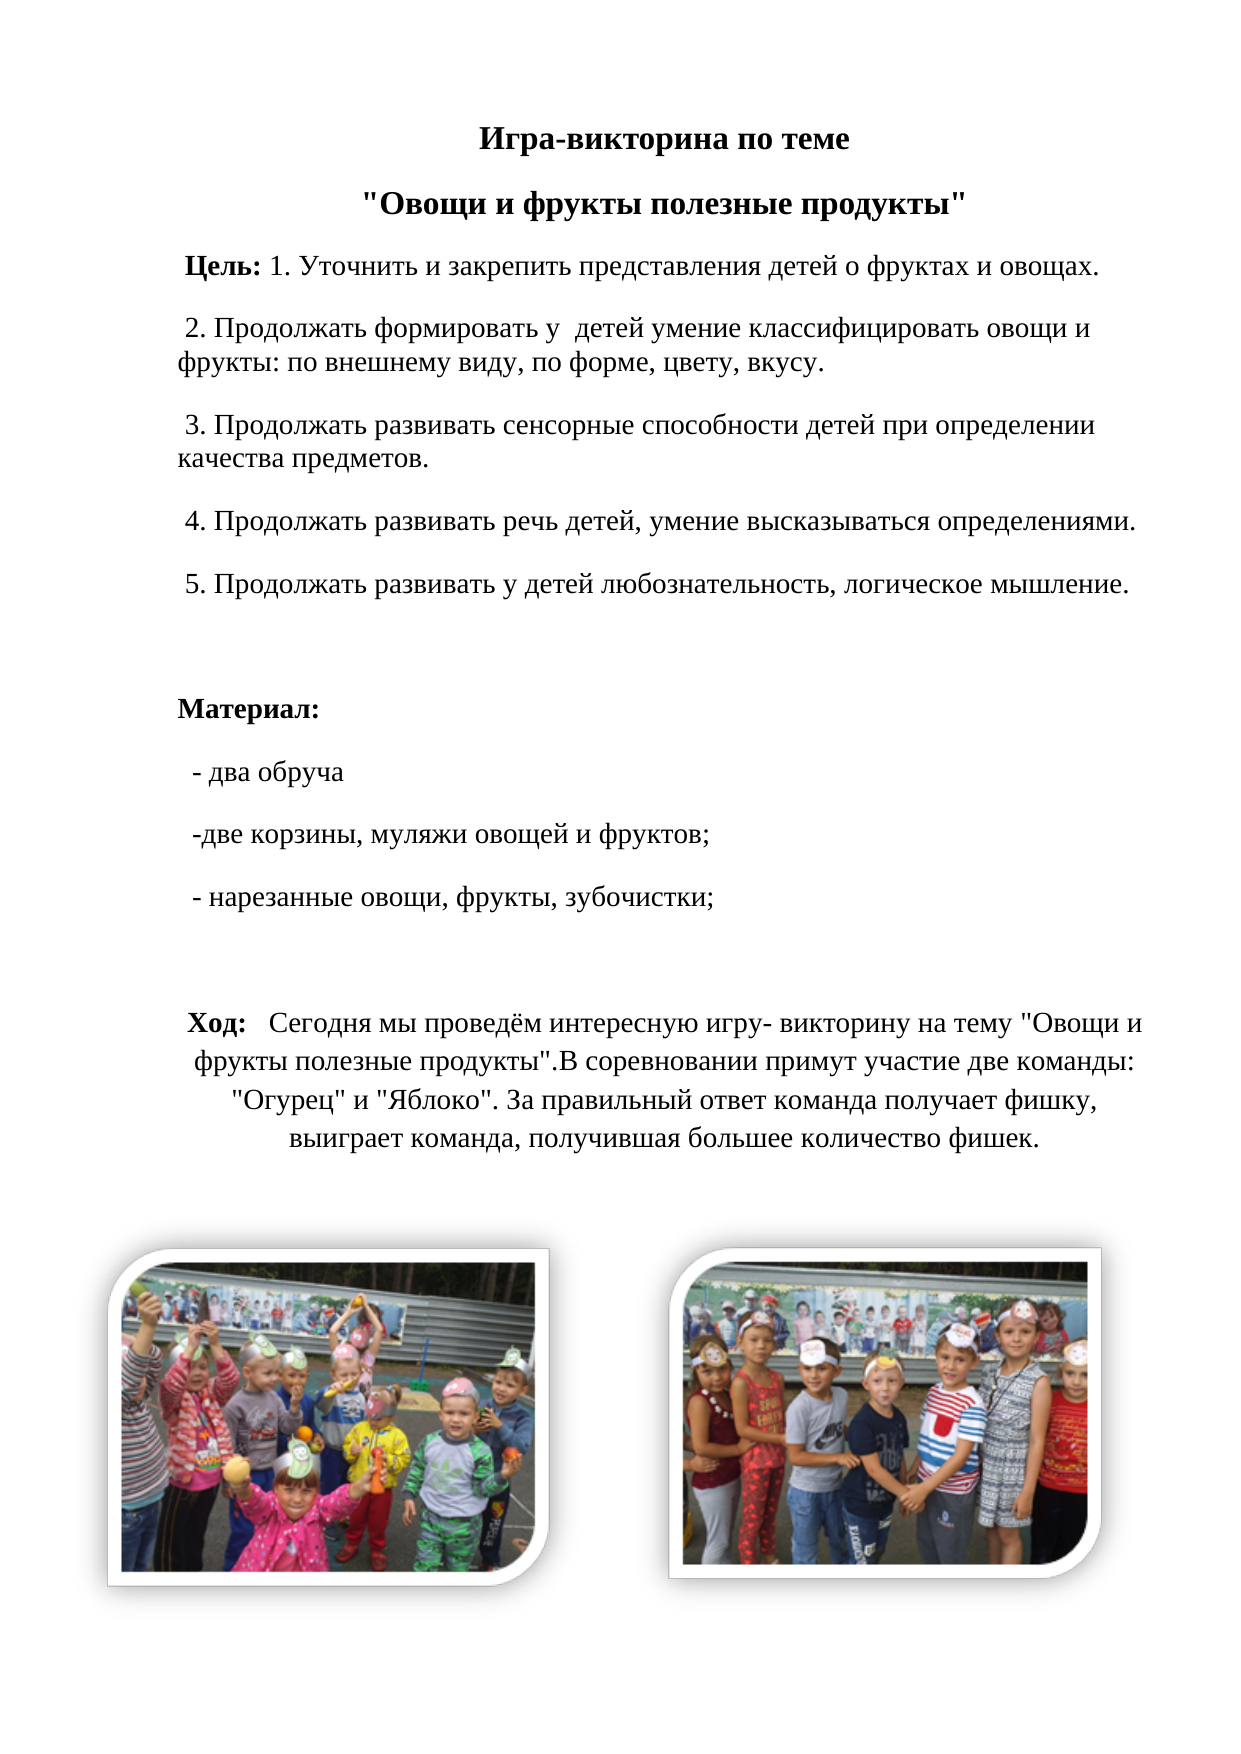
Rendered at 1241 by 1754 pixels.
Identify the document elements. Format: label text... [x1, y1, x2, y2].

text 3. Продолжать развивать сенсорные способности детей при определении качества предметов. [177, 407, 1152, 474]
text -две корзины, муляжи овощей и фруктов; [177, 817, 1152, 850]
text - нарезанные овощи, фрукты, зубочистки; [177, 879, 1152, 913]
text Цель: 1. Уточнить и закрепить представления детей о фруктах и овощах. [177, 248, 1152, 281]
text "Овощи и фрукты полезные продукты" [177, 183, 1152, 221]
text Ход: Сегодня мы проведём интересную игру- викторину на тему "Овощи и фрукты полезные продукты".В соревновании примут участие две команды: "Огурец" и "Яблоко". За правильный ответ команда получает фишку, выиграет команда, получившая большее количество фишек. [177, 1005, 1152, 1154]
text 5. Продолжать развивать у детей любознательность, логическое мышление. [177, 566, 1152, 599]
text Игра-викторина по теме [177, 118, 1152, 156]
text 2. Продолжать формировать у детей умение классифицировать овощи и фрукты: по внешнему виду, по форме, цвету, вкусу. [177, 311, 1152, 378]
text Материал: [177, 691, 1152, 725]
text - два обруча [177, 754, 1152, 787]
text 4. Продолжать развивать речь детей, умение высказываться определениями. [177, 503, 1152, 537]
